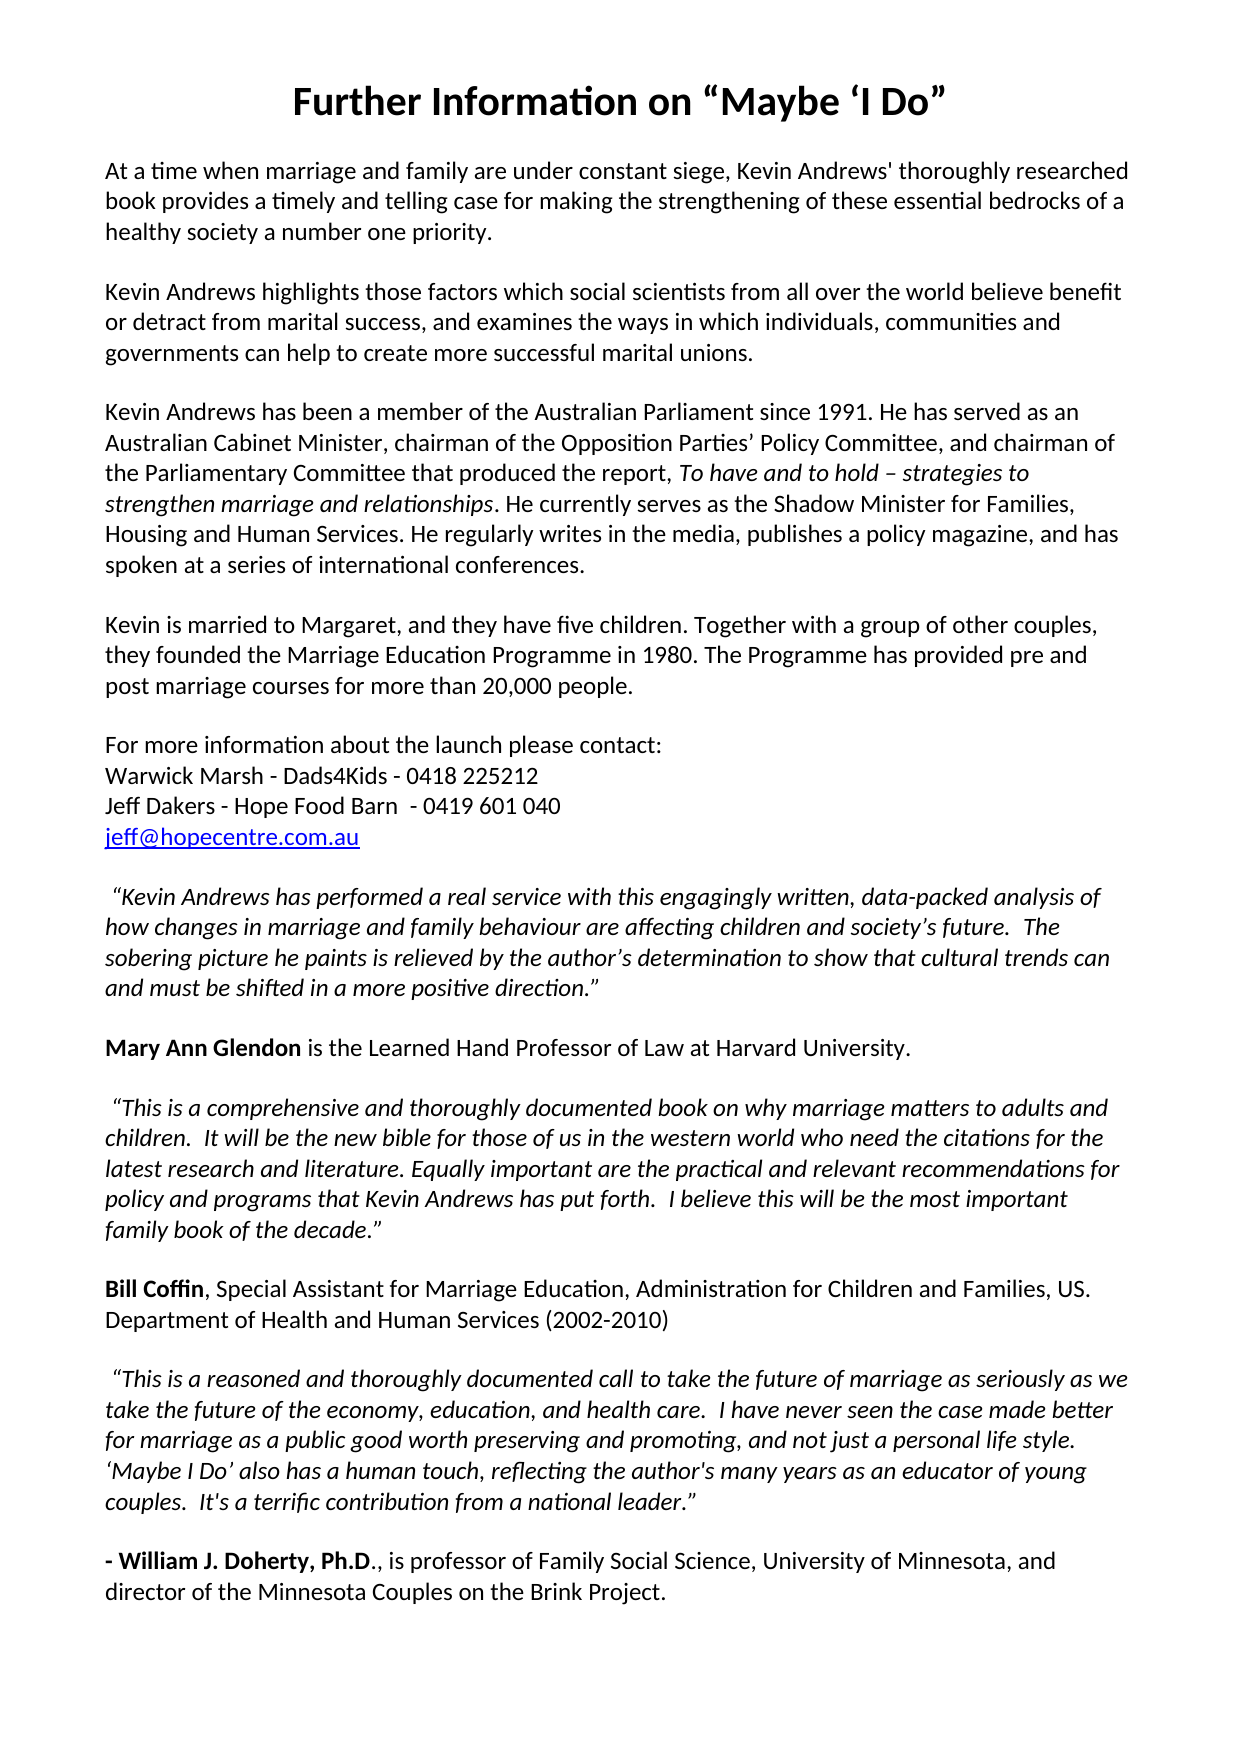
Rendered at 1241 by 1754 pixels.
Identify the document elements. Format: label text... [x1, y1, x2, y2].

text At a time when marriage and family are under constant siege, Kevin Andrews' thoroughly researched book provides a timely and telling case for making the strengthening of these essential bedrocks of a healthy society a number one priority. [105, 155, 1135, 247]
text For more information about the launch please contact: [105, 729, 1135, 760]
text “Kevin Andrews has performed a real service with this engagingly written, data-packed analysis of how changes in marriage and family behaviour are affecting children and society’s future. The sobering picture he paints is relieved by the author’s determination to show that cultural trends can and must be shifted in a more positive direction.” [105, 881, 1135, 1003]
text “This is a comprehensive and thoroughly documented book on why marriage matters to adults and children. It will be the new bible for those of us in the western world who need the citations for the latest research and literature. Equally important are the practical and relevant recommendations for policy and programs that Kevin Andrews has put forth. I believe this will be the most important family book of the decade.” [105, 1092, 1135, 1244]
text Warwick Marsh - Dads4Kids - 0418 225212 [105, 760, 1135, 791]
text jeff@hopecentre.com.au [105, 821, 1135, 852]
text “This is a reasoned and thoroughly documented call to take the future of marriage as seriously as we take the future of the economy, education, and health care. I have never seen the case made better for marriage as a public good worth preserving and promoting, and not just a personal life style. ‘Maybe I Do’ also has a human touch, reflecting the author's many years as an educator of young couples. It's a terrific contribution from a national leader.” [105, 1364, 1135, 1516]
text Kevin is married to Margaret, and they have five children. Together with a group of other couples, they founded the Marriage Education Programme in 1980. The Programme has provided pre and post marriage courses for more than 20,000 people. [105, 609, 1135, 700]
text Kevin Andrews highlights those factors which social scientists from all over the world believe benefit or detract from marital success, and examines the ways in which individuals, communities and governments can help to create more successful marital unions. [105, 276, 1135, 367]
text Further Information on “Maybe ‘I Do” [105, 75, 1135, 126]
text Bill Coffin, Special Assistant for Marriage Education, Administration for Children and Families, US. Department of Health and Human Services (2002-2010) [105, 1273, 1135, 1334]
text - William J. Doherty, Ph.D., is professor of Family Social Science, University of Minnesota, and director of the Minnesota Couples on the Brink Project. [105, 1545, 1135, 1606]
text Kevin Andrews has been a member of the Australian Parliament since 1991. He has served as an Australian Cabinet Minister, chairman of the Opposition Parties’ Policy Committee, and chairman of the Parliamentary Committee that produced the report, To have and to hold – strategies to strengthen marriage and relationships. He currently serves as the Shadow Minister for Families, Housing and Human Services. He regularly writes in the media, publishes a policy magazine, and has spoken at a series of international conferences. [105, 396, 1135, 579]
text Jeff Dakers - Hope Food Barn - 0419 601 040 [105, 791, 1135, 821]
text Mary Ann Glendon is the Learned Hand Professor of Law at Harvard University. [105, 1032, 1135, 1062]
